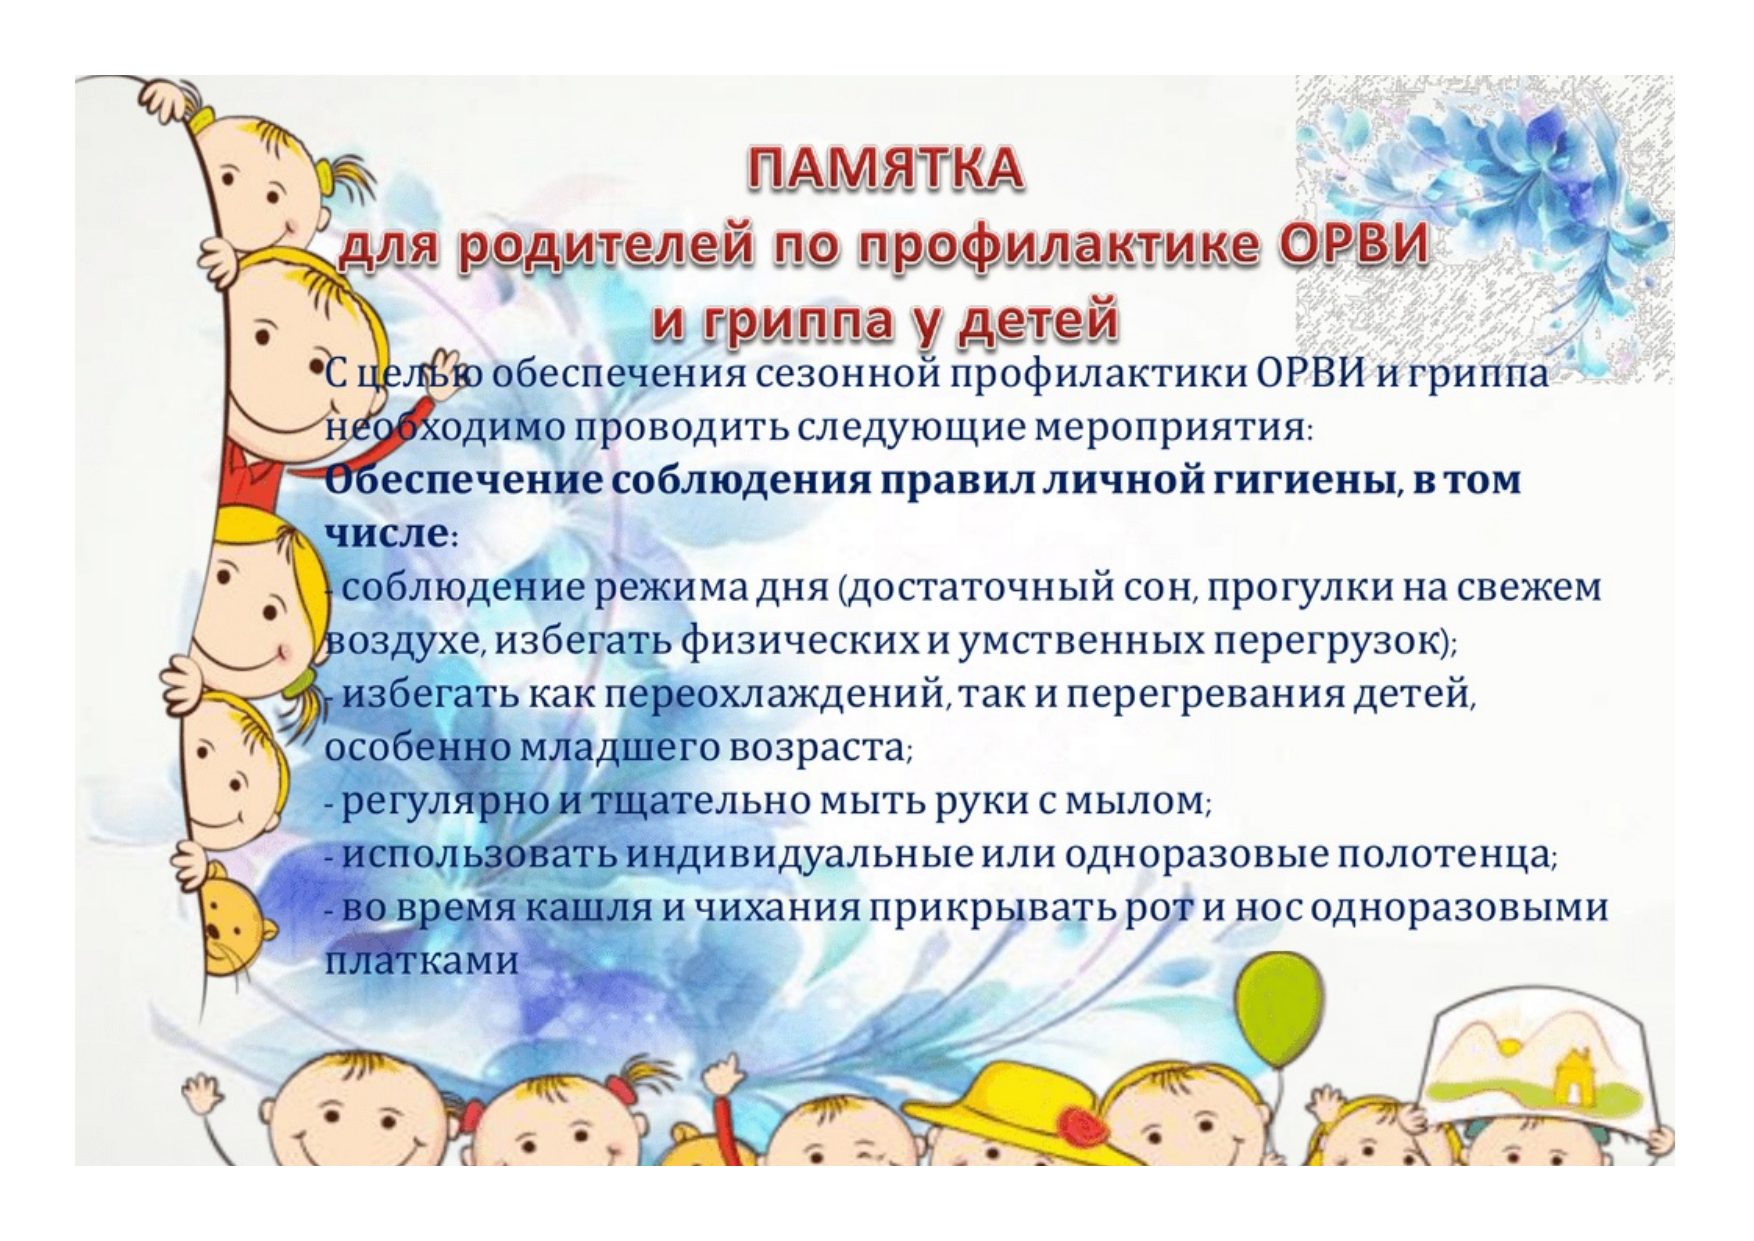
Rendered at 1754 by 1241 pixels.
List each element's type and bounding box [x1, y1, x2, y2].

picture [75, 75, 1676, 1166]
